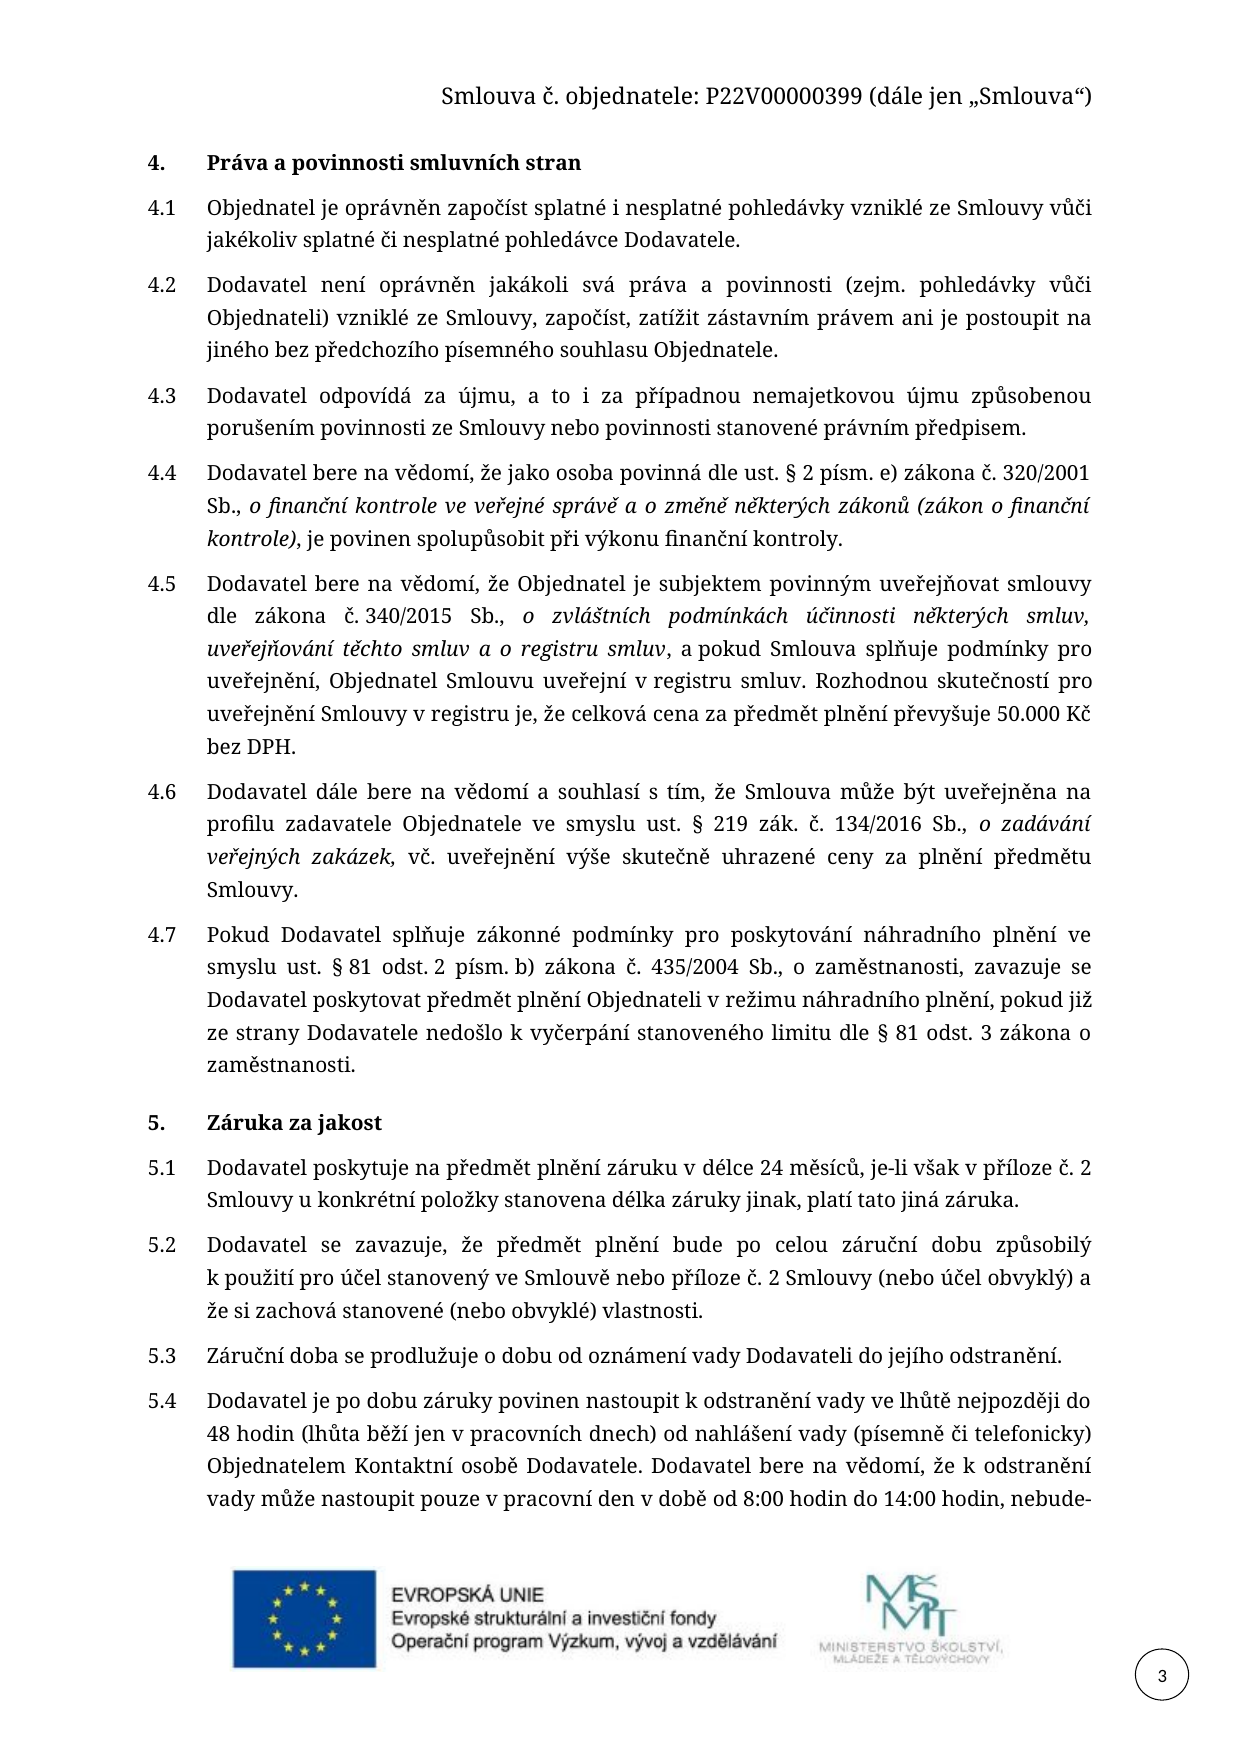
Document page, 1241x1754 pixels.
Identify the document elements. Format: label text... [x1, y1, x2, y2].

list Dodavatel bere na vědomí, že Objednatel je subjektem povinným uveřejňovat smlouvy dle zákona č. 340/2015 Sb., o zvláštních podmínkách účinnosti některých smluv, uveřejňování těchto smluv a o registru smluv, a pokud Smlouva splňuje podmínky pro uveřejnění, Objednatel Smlouvu uveřejní v registru smluv. Rozhodnou skutečností pro uveřejnění Smlouvy v registru je, že celková cena za předmět plnění převyšuje 50.000 Kč bez DPH. [148, 569, 1093, 760]
list Práva a povinnosti smluvních stran [148, 148, 1093, 176]
list Pokud Dodavatel splňuje zákonné podmínky pro poskytování náhradního plnění ve smyslu ust. § 81 odst. 2 písm. b) zákona č. 435/2004 Sb., o zaměstnanosti, zavazuje se Dodavatel poskytovat předmět plnění Objednateli v režimu náhradního plnění, pokud již ze strany Dodavatele nedošlo k vyčerpání stanoveného limitu dle § 81 odst. 3 zákona o zaměstnanosti. [148, 920, 1093, 1079]
picture [229, 1566, 1011, 1672]
list Dodavatel není oprávněn jakákoli svá práva a povinnosti (zejm. pohledávky vůči Objednateli) vzniklé ze Smlouvy, započíst, zatížit zástavním právem ani je postoupit na jiného bez předchozího písemného souhlasu Objednatele. [148, 270, 1093, 364]
list Dodavatel odpovídá za újmu, a to i za případnou nemajetkovou újmu způsobenou porušením povinnosti ze Smlouvy nebo povinnosti stanovené právním předpisem. [148, 381, 1093, 442]
list Dodavatel se zavazuje, že předmět plnění bude po celou záruční dobu způsobilý k použití pro účel stanovený ve Smlouvě nebo příloze č. 2 Smlouvy (nebo účel obvyklý) a že si zachová stanovené (nebo obvyklé) vlastnosti. [148, 1231, 1093, 1324]
list Dodavatel bere na vědomí, že jako osoba povinná dle ust. § 2 písm. e) zákona č. 320/2001 Sb., o finanční kontrole ve veřejné správě a o změně některých zákonů (zákon o finanční kontrole), je povinen spolupůsobit při výkonu finanční kontroly. [148, 458, 1093, 552]
list Záruční doba se prodlužuje o dobu od oznámení vady Dodavateli do jejího odstranění. [148, 1341, 1093, 1369]
list Záruka za jakost [148, 1108, 1093, 1136]
list Dodavatel poskytuje na předmět plnění záruku v délce 24 měsíců, je-li však v příloze č. 2 Smlouvy u konkrétní položky stanovena délka záruky jinak, platí tato jiná záruka. [148, 1153, 1093, 1214]
list Objednatel je oprávněn započíst splatné i nesplatné pohledávky vzniklé ze Smlouvy vůči jakékoliv splatné či nesplatné pohledávce Dodavatele. [148, 193, 1093, 254]
list Dodavatel dále bere na vědomí a souhlasí s tím, že Smlouva může být uveřejněna na profilu zadavatele Objednatele ve smyslu ust. § 219 zák. č. 134/2016 Sb., o zadávání veřejných zakázek, vč. uveřejnění výše skutečně uhrazené ceny za plnění předmětu Smlouvy. [148, 777, 1093, 903]
